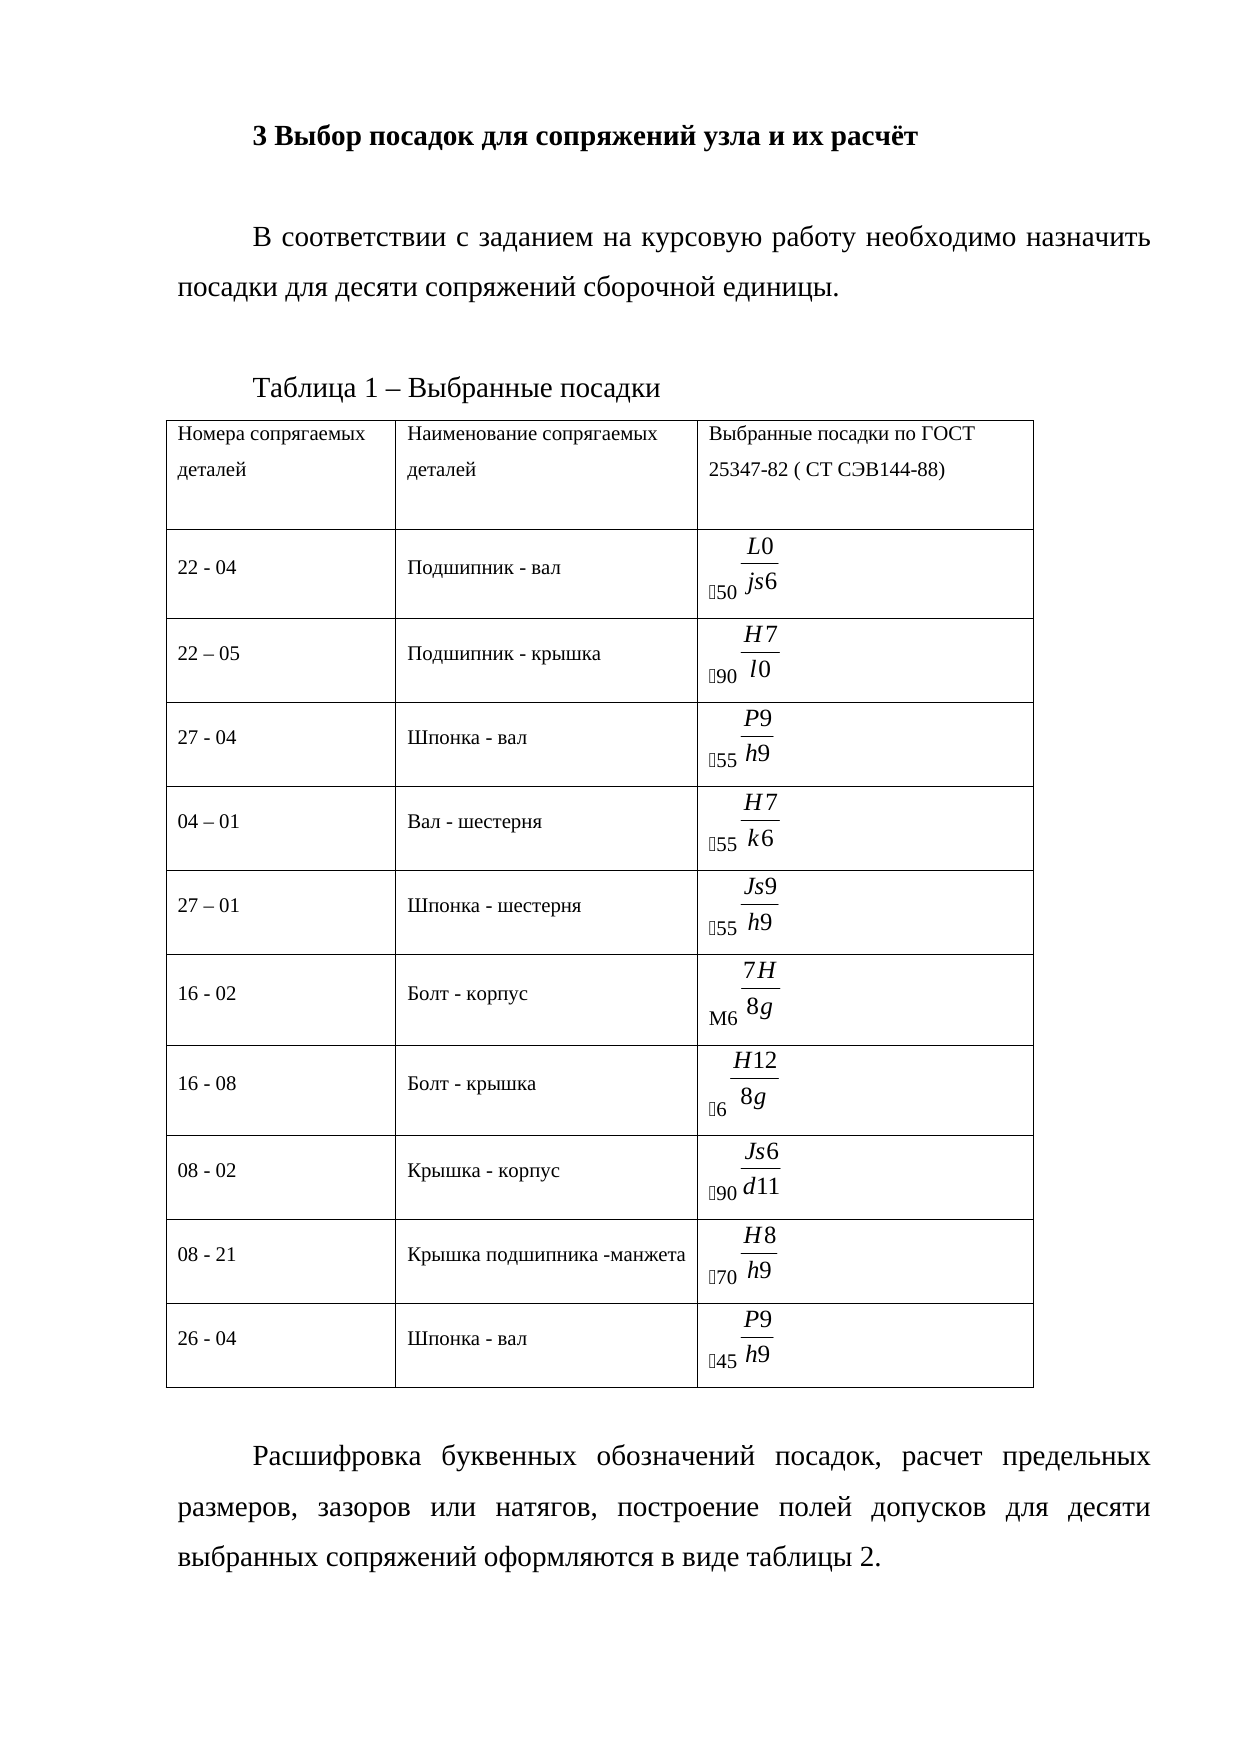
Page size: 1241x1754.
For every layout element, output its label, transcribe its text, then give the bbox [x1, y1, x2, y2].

table_cell 16 - 02 [167, 955, 395, 1044]
table_cell М6 [698, 955, 1033, 1044]
subtitle Таблица 1 – Выбранные посадки [177, 370, 1152, 403]
table_cell 6 [698, 1046, 1033, 1135]
text В соответствии с заданием на курсовую работу необходимо назначить посадки для десяти сопряжений сборочной единицы. [177, 219, 1152, 303]
table_cell Болт - крышка [396, 1046, 697, 1135]
table_cell Болт - корпус [396, 955, 697, 1044]
table_cell Шпонка - вал [396, 703, 697, 786]
table_header Наименование сопрягаемых деталей [396, 421, 697, 529]
table_cell Вал - шестерня [396, 787, 697, 870]
table_cell 70 [698, 1220, 1033, 1303]
table_cell 04 – 01 [167, 787, 395, 870]
text 3 Выбор посадок для сопряжений узла и их расчёт [177, 118, 1152, 152]
table_cell 55 [698, 871, 1033, 954]
table_cell 22 – 05 [167, 619, 395, 702]
text Расшифровка буквенных обозначений посадок, расчет предельных размеров, зазоров или натягов, построение полей допусков для десяти выбранных сопряжений оформляются в виде таблицы 2. [177, 1438, 1152, 1572]
table_cell Шпонка - шестерня [396, 871, 697, 954]
table_cell 22 - 04 [167, 530, 395, 618]
table_cell 90 [698, 1136, 1033, 1219]
table_cell 90 [698, 619, 1033, 702]
table_cell Подшипник - крышка [396, 619, 697, 702]
table_cell 27 - 04 [167, 703, 395, 786]
table_cell Крышка - корпус [396, 1136, 697, 1219]
table_cell 08 - 21 [167, 1220, 395, 1303]
table_cell Шпонка - вал [396, 1304, 697, 1387]
table_cell 50 [698, 530, 1033, 618]
table_cell 08 - 02 [167, 1136, 395, 1219]
table_header Номера сопрягаемых деталей [167, 421, 395, 529]
table_cell 55 [698, 703, 1033, 786]
table_cell 26 - 04 [167, 1304, 395, 1387]
table_cell 27 – 01 [167, 871, 395, 954]
table_cell Крышка подшипника -манжета [396, 1220, 697, 1303]
table_header Выбранные посадки по ГОСТ 25347-82 ( СТ СЭВ144-88) [698, 421, 1033, 529]
table_cell Подшипник - вал [396, 530, 697, 618]
table_cell 45 [698, 1304, 1033, 1387]
table_cell 16 - 08 [167, 1046, 395, 1135]
table_cell 55 [698, 787, 1033, 870]
